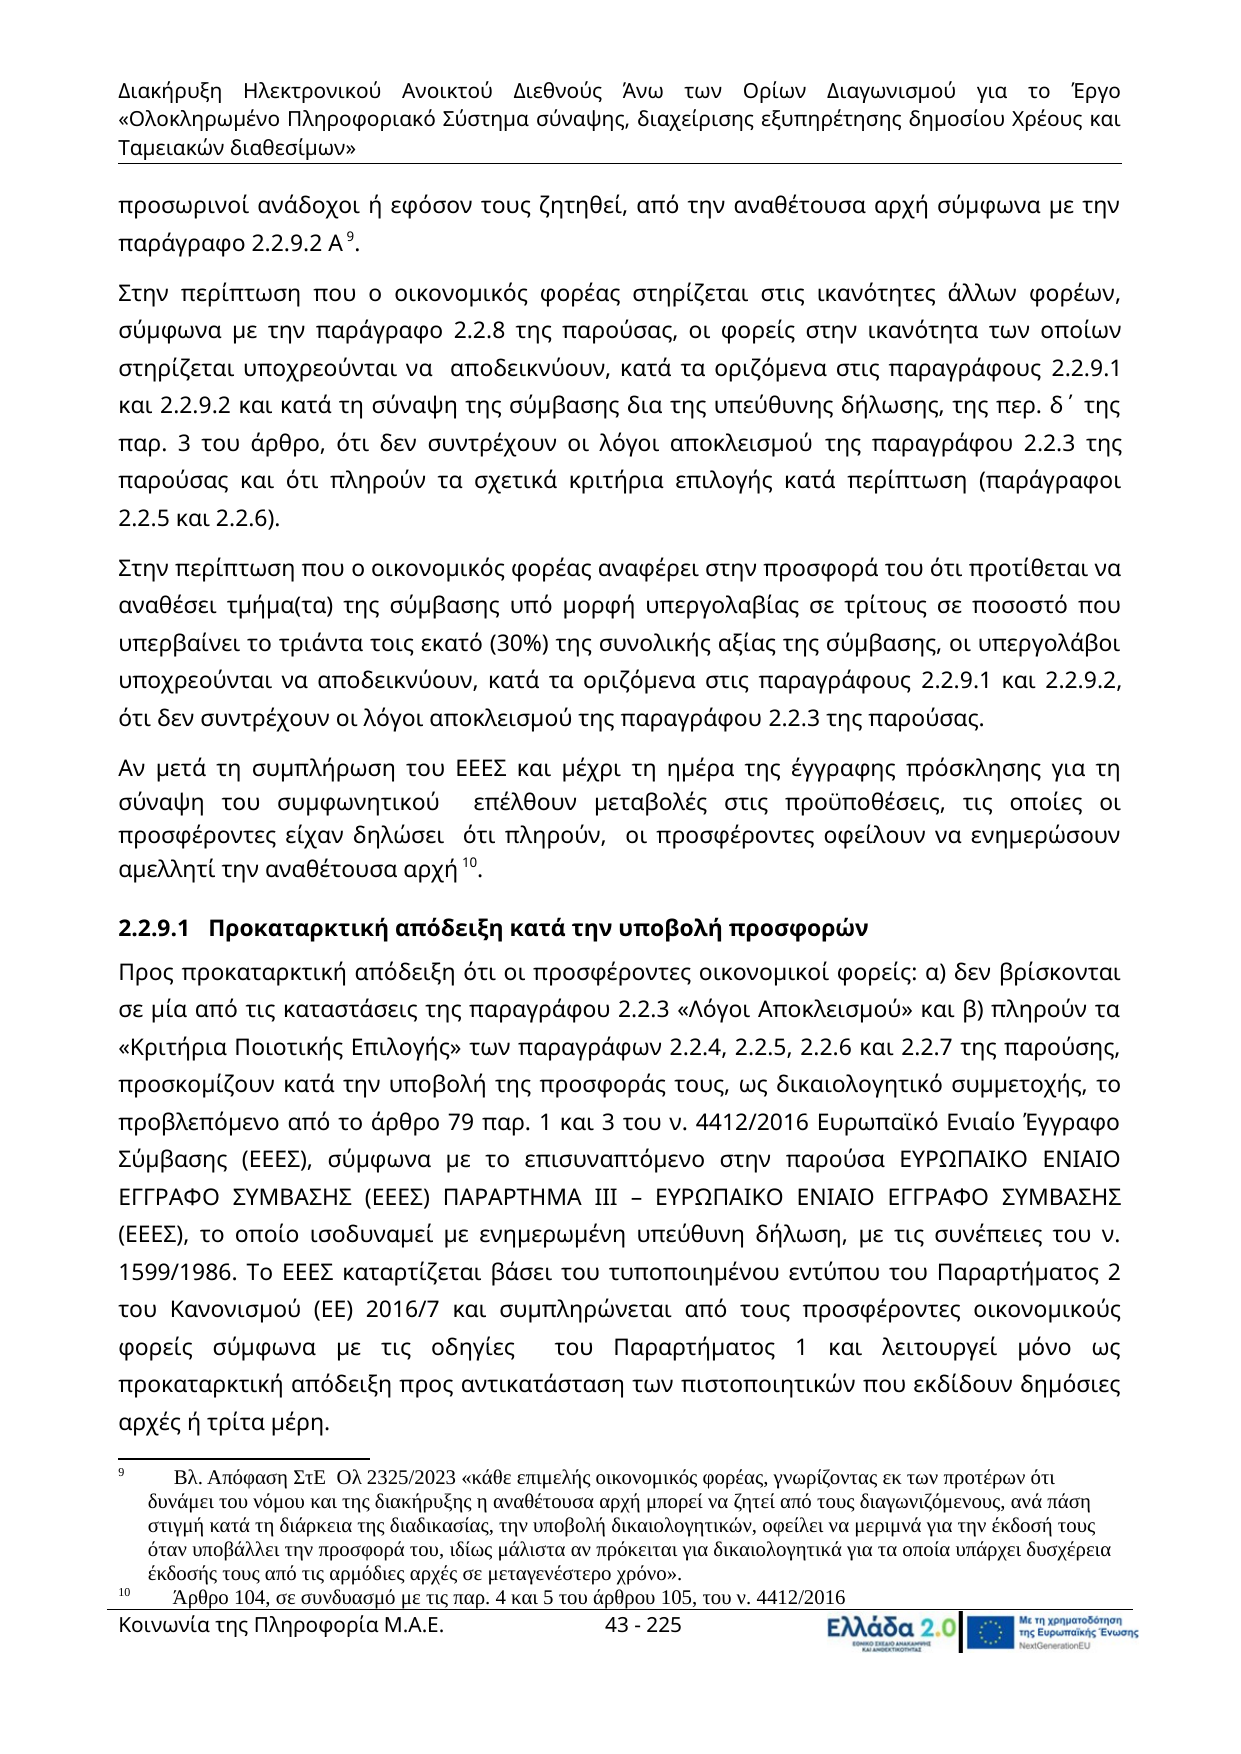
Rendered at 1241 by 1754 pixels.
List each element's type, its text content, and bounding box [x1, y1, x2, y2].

subtitle Προκαταρκτική απόδειξη κατά την υποβολή προσφορών [118, 912, 1122, 943]
picture [826, 1611, 1143, 1653]
text Προς προκαταρκτική απόδειξη ότι οι προσφέροντες οικονομικοί φορείς: α) δεν βρίσκονται σε μία από τις καταστάσεις της παραγράφου 2.2.3 «Λόγοι Αποκλεισμού» και β) πληρούν τα «Κριτήρια Ποιοτικής Επιλογής» των παραγράφων 2.2.4, 2.2.5, 2.2.6 και 2.2.7 της παρούσης, προσκομίζουν κατά την υποβολή της προσφοράς τους, ως δικαιολογητικό συμμετοχής, το προβλεπόμενο από το άρθρο 79 παρ. 1 και 3 του ν. 4412/2016 Ευρωπαϊκό Ενιαίο Έγγραφο Σύμβασης (ΕΕΕΣ), σύμφωνα με το επισυναπτόμενο στην παρούσα ΕΥΡΩΠΑΙΚΟ ΕΝΙΑΙΟ ΕΓΓΡΑΦΟ ΣΥΜΒΑΣΗΣ (ΕΕΕΣ) ΠΑΡΑΡΤΗΜΑ ΙII – ΕΥΡΩΠΑΙΚΟ ΕΝΙΑΙΟ ΕΓΓΡΑΦΟ ΣΥΜΒΑΣΗΣ (ΕΕΕΣ), το οποίο ισοδυναμεί με ενημερωμένη υπεύθυνη δήλωση, με τις συνέπειες του ν. 1599/1986. Το ΕΕΕΣ καταρτίζεται βάσει του τυποποιημένου εντύπου του Παραρτήματος 2 του Κανονισμού (ΕΕ) 2016/7 και συμπληρώνεται από τους προσφέροντες οικονομικούς φορείς σύμφωνα με τις οδηγίες του Παραρτήματος 1 και λειτουργεί μόνο ως προκαταρκτική απόδειξη προς αντικατάσταση των πιστοποιητικών που εκδίδουν δημόσιες αρχές ή τρίτα μέρη. [118, 956, 1122, 1437]
text Στην περίπτωση που ο οικονομικός φορέας στηρίζεται στις ικανότητες άλλων φορέων, σύμφωνα με την παράγραφο 2.2.8 της παρούσας, οι φορείς στην ικανότητα των οποίων στηρίζεται υποχρεούνται να αποδεικνύουν, κατά τα οριζόμενα στις παραγράφους 2.2.9.1 και 2.2.9.2 και κατά τη σύναψη της σύμβασης δια της υπεύθυνης δήλωσης, της περ. δ΄ της παρ. 3 του άρθρο, ότι δεν συντρέχουν οι λόγοι αποκλεισμού της παραγράφου 2.2.3 της παρούσας και ότι πληρούν τα σχετικά κριτήρια επιλογής κατά περίπτωση (παράγραφοι 2.2.5 και 2.2.6). [118, 277, 1122, 533]
text Αν μετά τη συμπλήρωση του ΕΕΕΣ και μέχρι τη ημέρα της έγγραφης πρόσκλησης για τη σύναψη του συμφωνητικού επέλθουν μεταβολές στις προϋποθέσεις, τις οποίες οι προσφέροντες είχαν δηλώσει ότι πληρούν, οι προσφέροντες οφείλουν να ενημερώσουν αμελλητί την αναθέτουσα αρχή . [118, 752, 1122, 884]
text Στην περίπτωση που o οικονομικός φορέας αναφέρει στην προσφορά του ότι προτίθεται να αναθέσει τμήμα(τα) της σύμβασης υπό μορφή υπεργολαβίας σε τρίτους σε ποσοστό που υπερβαίνει το τριάντα τοις εκατό (30%) της συνολικής αξίας της σύμβασης, οι υπεργολάβοι υποχρεούνται να αποδεικνύουν, κατά τα οριζόμενα στις παραγράφους 2.2.9.1 και 2.2.9.2, ότι δεν συντρέχουν οι λόγοι αποκλεισμού της παραγράφου 2.2.3 της παρούσας. [118, 552, 1122, 733]
